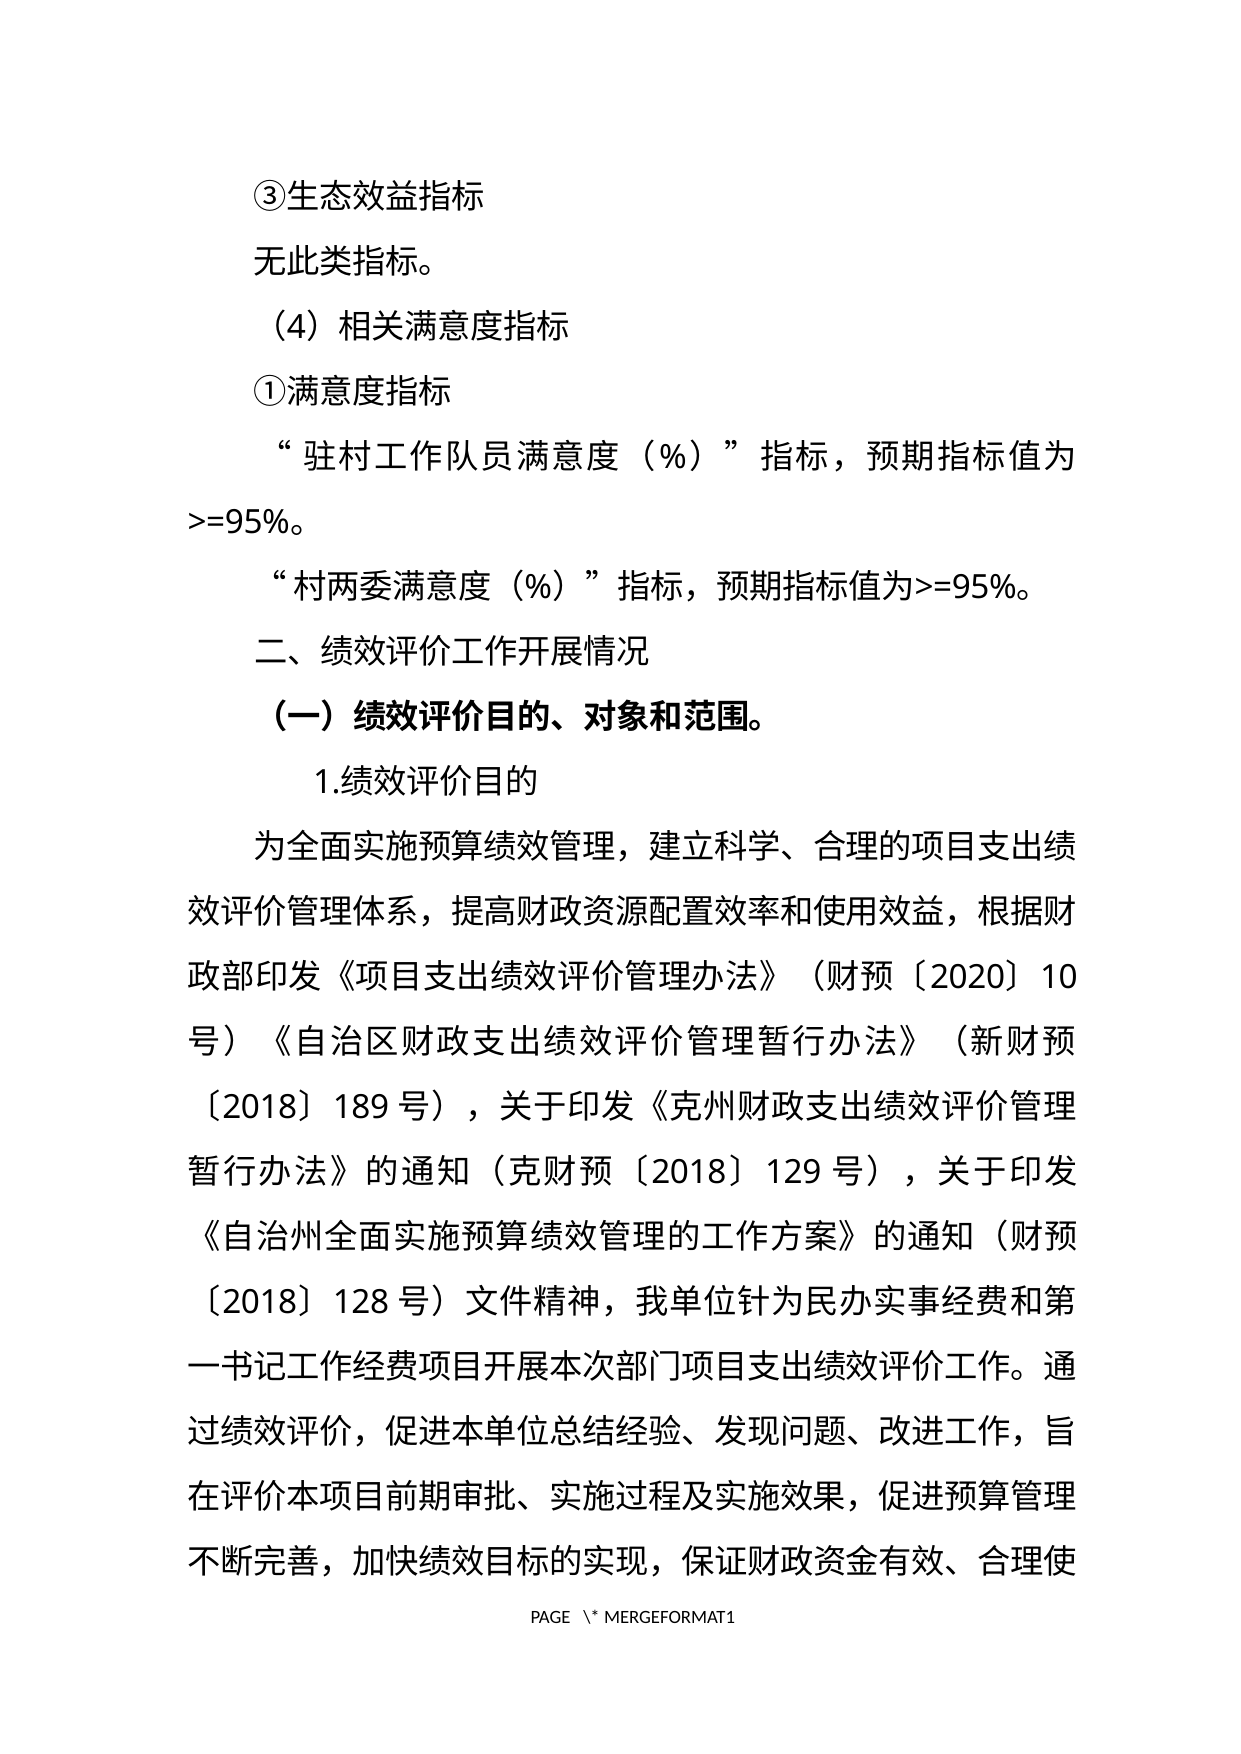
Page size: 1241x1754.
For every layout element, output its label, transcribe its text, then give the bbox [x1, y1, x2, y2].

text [187, 747, 1078, 1592]
text 二、绩效评价工作开展情况 [187, 617, 1078, 682]
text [187, 162, 1078, 617]
text （一）绩效评价目的、对象和范围。 [187, 682, 1078, 747]
